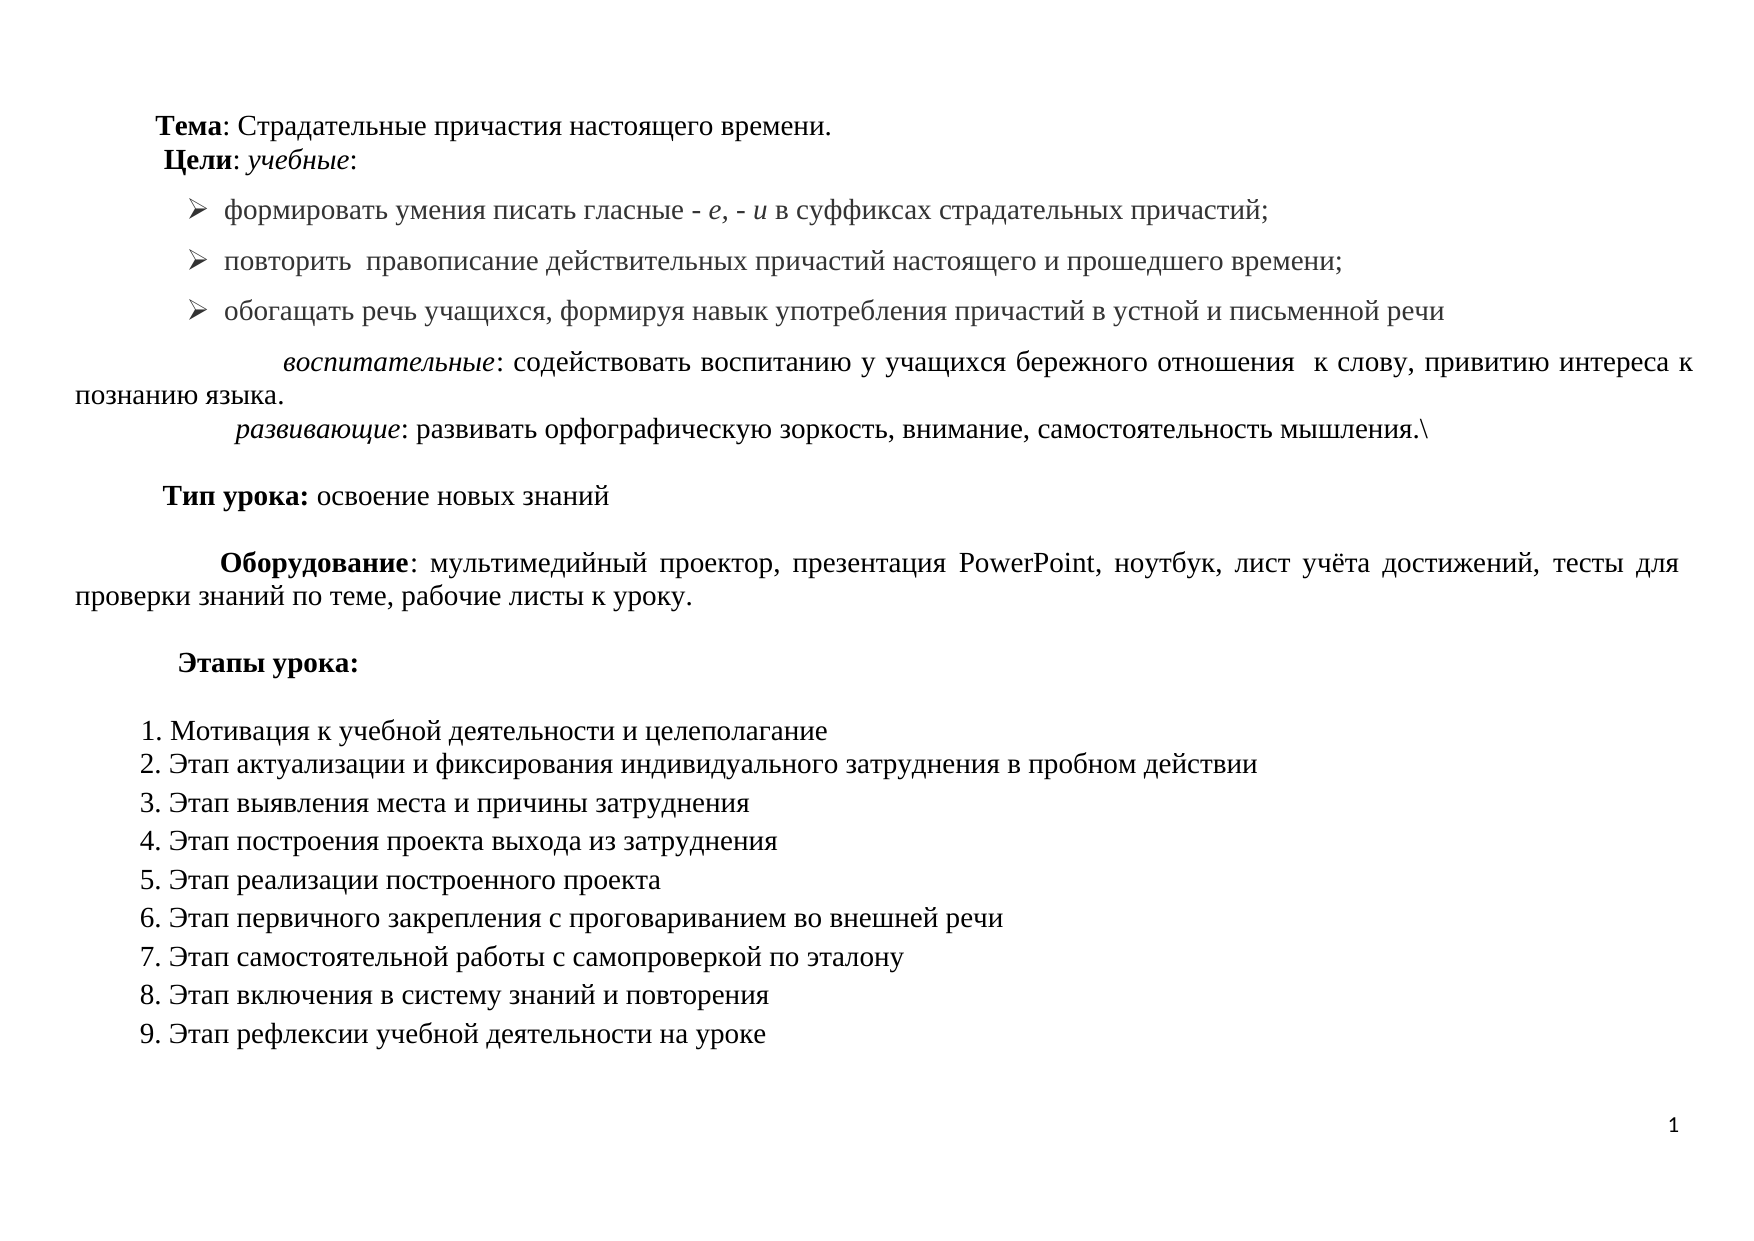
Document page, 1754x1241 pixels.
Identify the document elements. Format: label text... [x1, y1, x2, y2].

text 6. Этап первичного закрепления с проговариванием во внешней речи [74, 900, 1679, 934]
text 7. Этап самостоятельной работы с самопроверкой по эталону [74, 939, 1679, 972]
text 9. Этап рефлексии учебной деятельности на уроке [74, 1016, 1679, 1049]
text 2. Этап актуализации и фиксирования индивидуального затруднения в пробном действии [74, 746, 1679, 780]
text Тип урока: освоение новых знаний [75, 478, 1694, 511]
text воспитательные: содействовать воспитанию у учащихся бережного отношения к слову, привитию интереса к познанию языка. [75, 344, 1694, 411]
text Цели: учебные: [75, 142, 1679, 176]
list повторить правописание действительных причастий настоящего и прошедшего времени; [186, 243, 1679, 276]
text развивающие: развивать орфографическую зоркость, внимание, самостоятельность мышления.\ [75, 411, 1694, 444]
text Этапы урока: [75, 646, 1679, 679]
text 5. Этап реализации построенного проекта [74, 862, 1679, 895]
text 1. Мотивация к учебной деятельности и целеполагание [75, 713, 1679, 746]
text 8. Этап включения в систему знаний и повторения [74, 977, 1679, 1011]
text Тема: Страдательные причастия настоящего времени. [75, 108, 1694, 142]
text 3. Этап выявления места и причины затруднения [74, 785, 1679, 818]
list формировать умения писать гласные - е, - и в суффиксах страдательных причастий; [186, 192, 1679, 226]
list обогащать речь учащихся, формируя навык употребления причастий в устной и письменной речи [186, 293, 1679, 327]
text Оборудование: мультимедийный проектор, презентация PowerPoint, ноутбук, лист учёта достижений, тесты для проверки знаний по теме, рабочие листы к уроку. [75, 545, 1679, 612]
text 4. Этап построения проекта выхода из затруднения [74, 823, 1679, 857]
